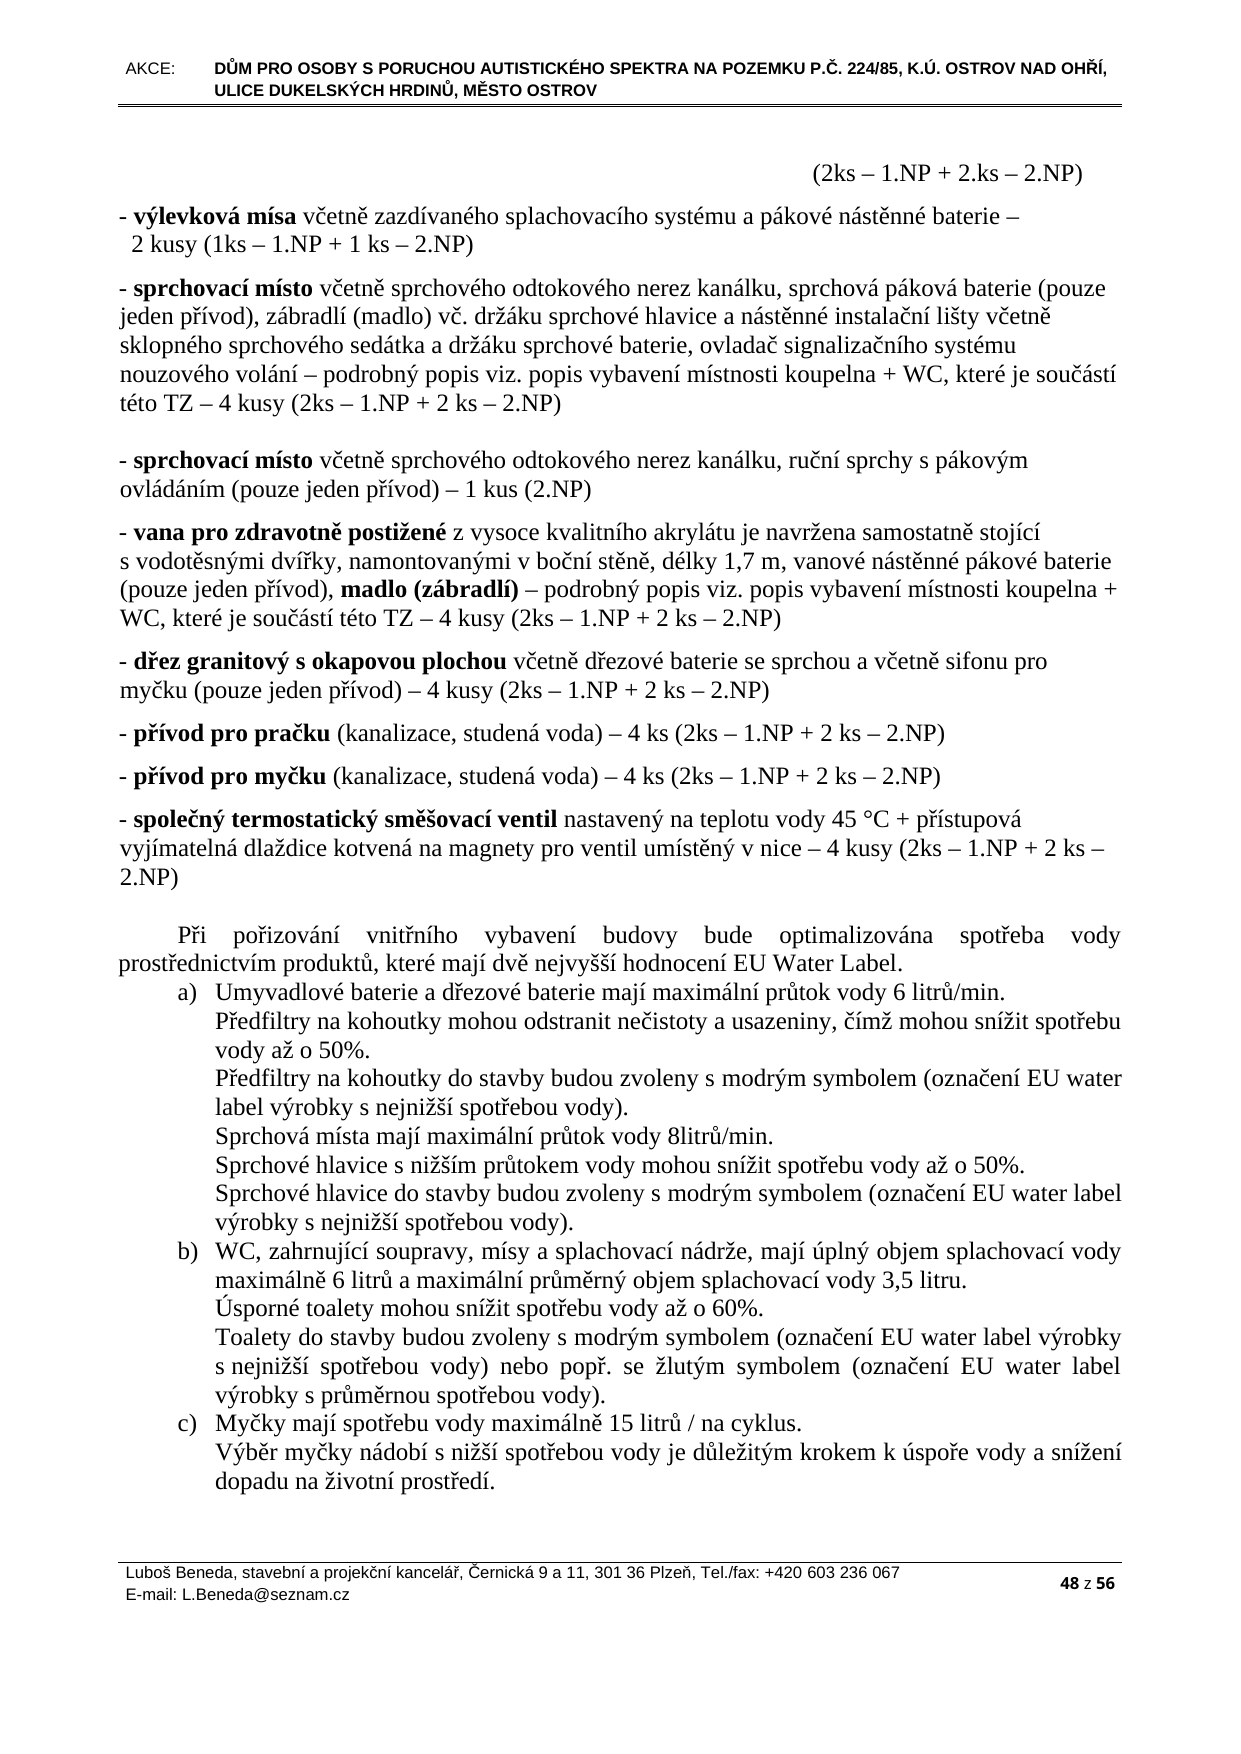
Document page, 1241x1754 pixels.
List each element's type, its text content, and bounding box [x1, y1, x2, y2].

text Sprchové hlavice do stavby budou zvoleny s modrým symbolem (označení EU water label výrobky s nejnižší spotřebou vody). [215, 1178, 1122, 1236]
text Toalety do stavby budou zvoleny s modrým symbolem (označení EU water label výrobky s nejnižší spotřebou vody) nebo popř. se žlutým symbolem (označení EU water label výrobky s průměrnou spotřebou vody). [215, 1322, 1122, 1408]
text Sprchová místa mají maximální průtok vody 8litrů/min. [215, 1121, 1122, 1150]
text - vana pro zdravotně postižené z vysoce kvalitního akrylátu je navržena samostatně stojící s vodotěsnými dvířky, namontovanými v boční stěně, délky 1,7 m, vanové nástěnné pákové baterie (pouze jeden přívod), madlo (zábradlí) – podrobný popis viz. popis vybavení místnosti koupelna + WC, které je součástí této TZ – 4 kusy (2ks – 1.NP + 2 ks – 2.NP) [119, 517, 1122, 632]
text - přívod pro pračku (kanalizace, studená voda) – 4 ks (2ks – 1.NP + 2 ks – 2.NP) [119, 718, 1122, 747]
list WC, zahrnující soupravy, mísy a splachovací nádrže, mají úplný objem splachovací vody maximálně 6 litrů a maximální průměrný objem splachovací vody 3,5 litru. [177, 1236, 1122, 1293]
text - sprchovací místo včetně sprchového odtokového nerez kanálku, ruční sprchy s pákovým ovládáním (pouze jeden přívod) – 1 kus (2.NP) [119, 445, 1122, 503]
text Při pořizování vnitřního vybavení budovy bude optimalizována spotřeba vody prostřednictvím produktů, které mají dvě nejvyšší hodnocení EU Water Label. [118, 920, 1122, 977]
text Výběr myčky nádobí s nižší spotřebou vody je důležitým krokem k úspoře vody a snížení dopadu na životní prostředí. [215, 1437, 1122, 1495]
text Úsporné toalety mohou snížit spotřebu vody až o 60%. [215, 1293, 1122, 1322]
text Předfiltry na kohoutky mohou odstranit nečistoty a usazeniny, čímž mohou snížit spotřebu vody až o 50%. [215, 1006, 1122, 1063]
text - dřez granitový s okapovou plochou včetně dřezové baterie se sprchou a včetně sifonu pro myčku (pouze jeden přívod) – 4 kusy (2ks – 1.NP + 2 ks – 2.NP) [119, 646, 1122, 704]
text - přívod pro myčku (kanalizace, studená voda) – 4 ks (2ks – 1.NP + 2 ks – 2.NP) [119, 761, 1122, 790]
text - výlevková mísa včetně zazdívaného splachovacího systému a pákové nástěnné baterie – [119, 201, 1122, 229]
text 2 kusy (1ks – 1.NP + 1 ks – 2.NP) [119, 229, 1122, 258]
text (2ks – 1.NP + 2.ks – 2.NP) [119, 158, 1122, 186]
text - sprchovací místo včetně sprchového odtokového nerez kanálku, sprchová páková baterie (pouze jeden přívod), zábradlí (madlo) vč. držáku sprchové hlavice a nástěnné instalační lišty včetně sklopného sprchového sedátka a držáku sprchové baterie, ovladač signalizačního systému nouzového volání – podrobný popis viz. popis vybavení místnosti koupelna + WC, které je součástí této TZ – 4 kusy (2ks – 1.NP + 2 ks – 2.NP) [119, 273, 1122, 416]
text - společný termostatický směšovací ventil nastavený na teplotu vody 45 °C + přístupová vyjímatelná dlaždice kotvená na magnety pro ventil umístěný v nice – 4 kusy (2ks – 1.NP + 2 ks – 2.NP) [119, 804, 1122, 891]
list Myčky mají spotřebu vody maximálně 15 litrů / na cyklus. [177, 1408, 1122, 1437]
text Předfiltry na kohoutky do stavby budou zvoleny s modrým symbolem (označení EU water label výrobky s nejnižší spotřebou vody). [215, 1063, 1122, 1121]
list Umyvadlové baterie a dřezové baterie mají maximální průtok vody 6 litrů/min. [177, 977, 1122, 1006]
text Sprchové hlavice s nižším průtokem vody mohou snížit spotřebu vody až o 50%. [215, 1150, 1122, 1178]
